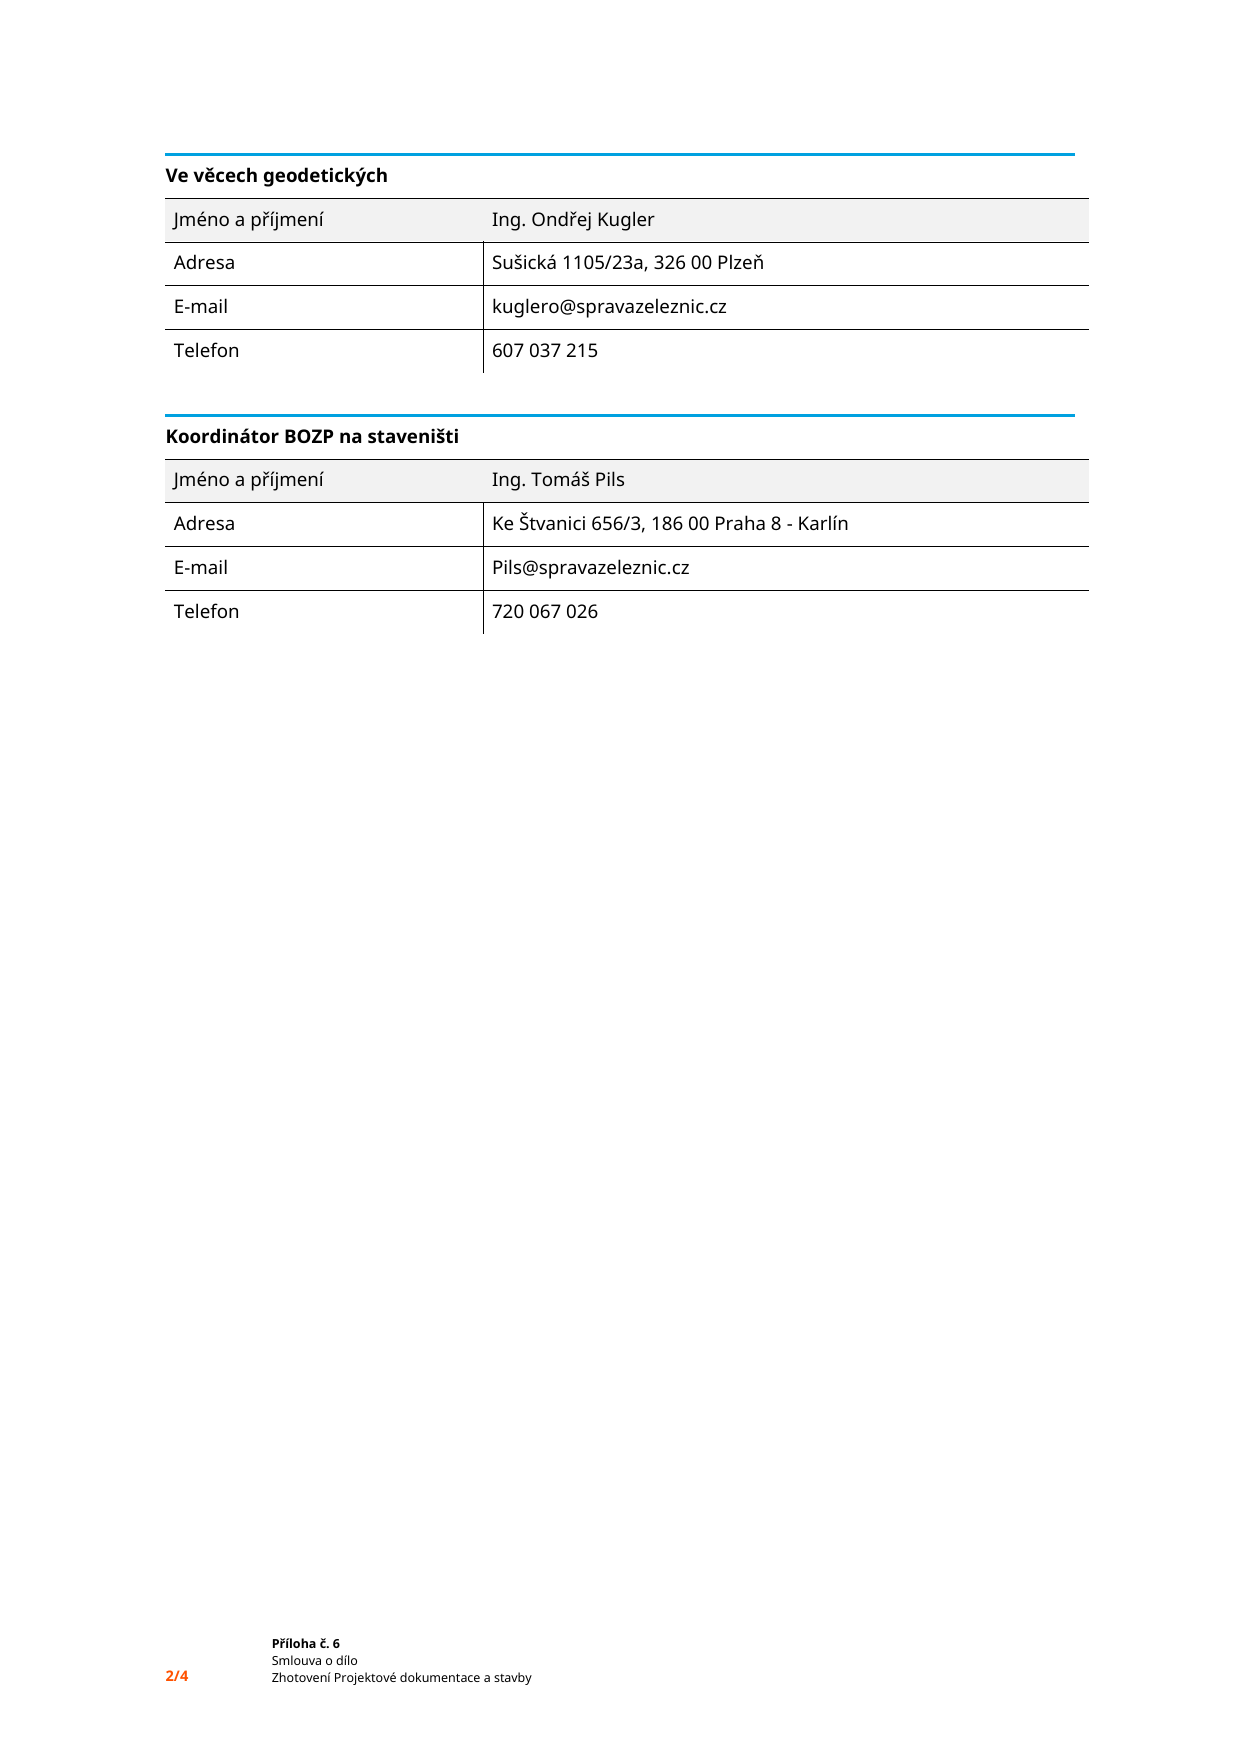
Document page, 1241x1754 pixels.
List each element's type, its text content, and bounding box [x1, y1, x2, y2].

table_header Jméno a příjmení [165, 460, 484, 502]
table_cell 607 037 215 [484, 330, 1089, 373]
table_header Ing. Ondřej Kugler [484, 199, 1089, 241]
table_cell Pils@spravazeleznic.cz [484, 547, 1089, 590]
table_cell Adresa [165, 243, 483, 285]
table_header Ing. Tomáš Pils [484, 460, 1089, 502]
table_header Jméno a příjmení [165, 199, 484, 241]
table_cell Adresa [165, 503, 483, 546]
table_cell E-mail [165, 286, 483, 329]
table_cell Telefon [165, 330, 483, 373]
table_cell 720 067 026 [484, 591, 1089, 634]
text Koordinátor BOZP na staveništi [165, 417, 1075, 448]
table_cell E-mail [165, 547, 483, 590]
text Ve věcech geodetických [165, 156, 1075, 188]
table_cell Ke Štvanici 656/3, 186 00 Praha 8 - Karlín [484, 503, 1089, 546]
table_cell kuglero@spravazeleznic.cz [484, 286, 1089, 329]
table_cell Telefon [165, 591, 483, 634]
table_cell Sušická 1105/23a, 326 00 Plzeň [484, 243, 1089, 285]
